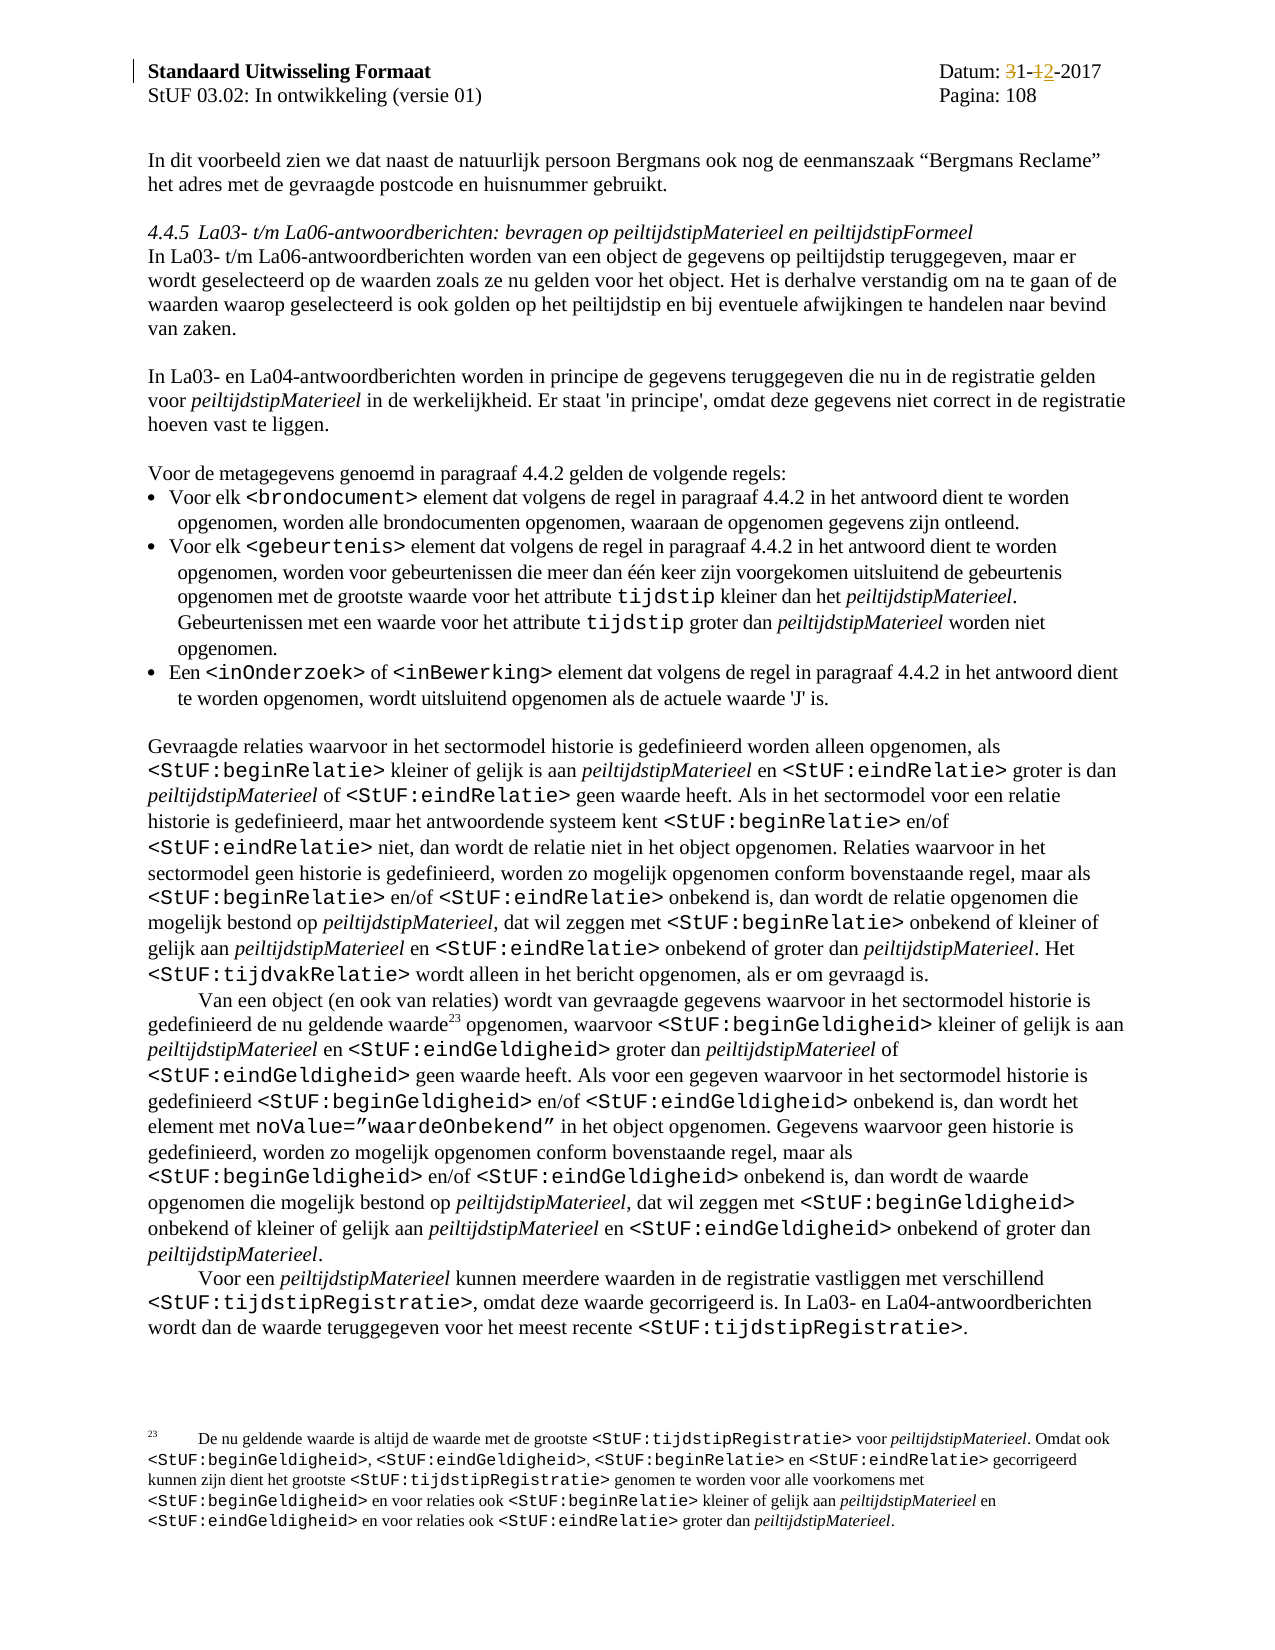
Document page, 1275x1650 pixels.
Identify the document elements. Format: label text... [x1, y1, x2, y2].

text Voor een peiltijdstipMaterieel kunnen meerdere waarden in de registratie vastliggen met verschillend <StUF:tijdstipRegistratie>, omdat deze waarde gecorrigeerd is. In La03- en La04-antwoordberichten wordt dan de waarde teruggegeven voor het meest recente <StUF:tijdstipRegistratie>. [148, 1266, 1127, 1341]
text Voor de metagegevens genoemd in paragraaf 6.4.2 gelden de volgende regels: [148, 461, 1127, 484]
text Van een object (en ook van relaties) wordt van gevraagde gegevens waarvoor in het sectormodel historie is gedefinieerd de nu geldende waarde opgenomen, waarvoor <StUF:beginGeldigheid> kleiner of gelijk is aan peiltijdstipMaterieel en <StUF:eindGeldigheid> groter dan peiltijdstipMaterieel of <StUF:eindGeldigheid> geen waarde heeft. Als voor een gegeven waarvoor in het sectormodel historie is gedefinieerd <StUF:beginGeldigheid> en/of <StUF:eindGeldigheid> onbekend is, dan wordt het element met noValue=”waardeOnbekend” in het object opgenomen. Gegevens waarvoor geen historie is gedefinieerd, worden zo mogelijk opgenomen conform bovenstaande regel, maar als <StUF:beginGeldigheid> en/of <StUF:eindGeldigheid> onbekend is, dan wordt de waarde opgenomen die mogelijk bestond op peiltijdstipMaterieel, dat wil zeggen met <StUF:beginGeldigheid> onbekend of kleiner of gelijk aan peiltijdstipMaterieel en <StUF:eindGeldigheid> onbekend of groter dan peiltijdstipMaterieel. [148, 987, 1127, 1266]
subtitle La03- t/m La06-antwoordberichten: bevragen op peiltijdstipMaterieel en peiltijdstipFormeel [148, 220, 1127, 244]
list Voor elk <brondocument> element dat volgens de regel in paragraaf 6.4.2 in het antwoord dient te worden opgenomen, worden alle brondocumenten opgenomen, waaraan de opgenomen gegevens zijn ontleend. [148, 484, 1127, 534]
text In La03- t/m La06-antwoordberichten worden van een object de gegevens op peiltijdstip teruggegeven, maar er wordt geselecteerd op de waarden zoals ze nu gelden voor het object. Het is derhalve verstandig om na te gaan of de waarden waarop geselecteerd is ook golden op het peiltijdstip en bij eventuele afwijkingen te handelen naar bevind van zaken. [148, 244, 1127, 340]
text In dit voorbeeld zien we dat naast de natuurlijk persoon Bergmans ook nog de eenmanszaak “Bergmans Reclame” het adres met de gevraagde postcode en huisnummer gebruikt. [148, 148, 1127, 196]
list Voor elk <gebeurtenis> element dat volgens de regel in paragraaf 6.4.2 in het antwoord dient te worden opgenomen, worden voor gebeurtenissen die meer dan één keer zijn voorgekomen uitsluitend de gebeurtenis opgenomen met de grootste waarde voor het attribute tijdstip kleiner dan het peiltijdstipMaterieel. Gebeurtenissen met een waarde voor het attribute tijdstip groter dan peiltijdstipMaterieel worden niet opgenomen. [148, 534, 1127, 660]
text In La03- en La04-antwoordberichten worden in principe de gegevens teruggegeven die nu in de registratie gelden voor peiltijdstipMaterieel in de werkelijkheid. Er staat 'in principe', omdat deze gegevens niet correct in de registratie hoeven vast te liggen. [148, 364, 1127, 436]
list Een <inOnderzoek> of <inBewerking> element dat volgens de regel in paragraaf 6.4.2 in het antwoord dient te worden opgenomen, wordt uitsluitend opgenomen als de actuele waarde 'J' is. [148, 660, 1127, 709]
text Gevraagde relaties waarvoor in het sectormodel historie is gedefinieerd worden alleen opgenomen, als <StUF:beginRelatie> kleiner of gelijk is aan peiltijdstipMaterieel en <StUF:eindRelatie> groter is dan peiltijdstipMaterieel of <StUF:eindRelatie> geen waarde heeft. Als in het sectormodel voor een relatie historie is gedefinieerd, maar het antwoordende systeem kent <StUF:beginRelatie> en/of <StUF:eindRelatie> niet, dan wordt de relatie niet in het object opgenomen. Relaties waarvoor in het sectormodel geen historie is gedefinieerd, worden zo mogelijk opgenomen conform bovenstaande regel, maar als <StUF:beginRelatie> en/of <StUF:eindRelatie> onbekend is, dan wordt de relatie opgenomen die mogelijk bestond op peiltijdstipMaterieel, dat wil zeggen met <StUF:beginRelatie> onbekend of kleiner of gelijk aan peiltijdstipMaterieel en <StUF:eindRelatie> onbekend of groter dan peiltijdstipMaterieel. Het <StUF:tijdvakRelatie> wordt alleen in het bericht opgenomen, als er om gevraagd is. [148, 733, 1127, 987]
